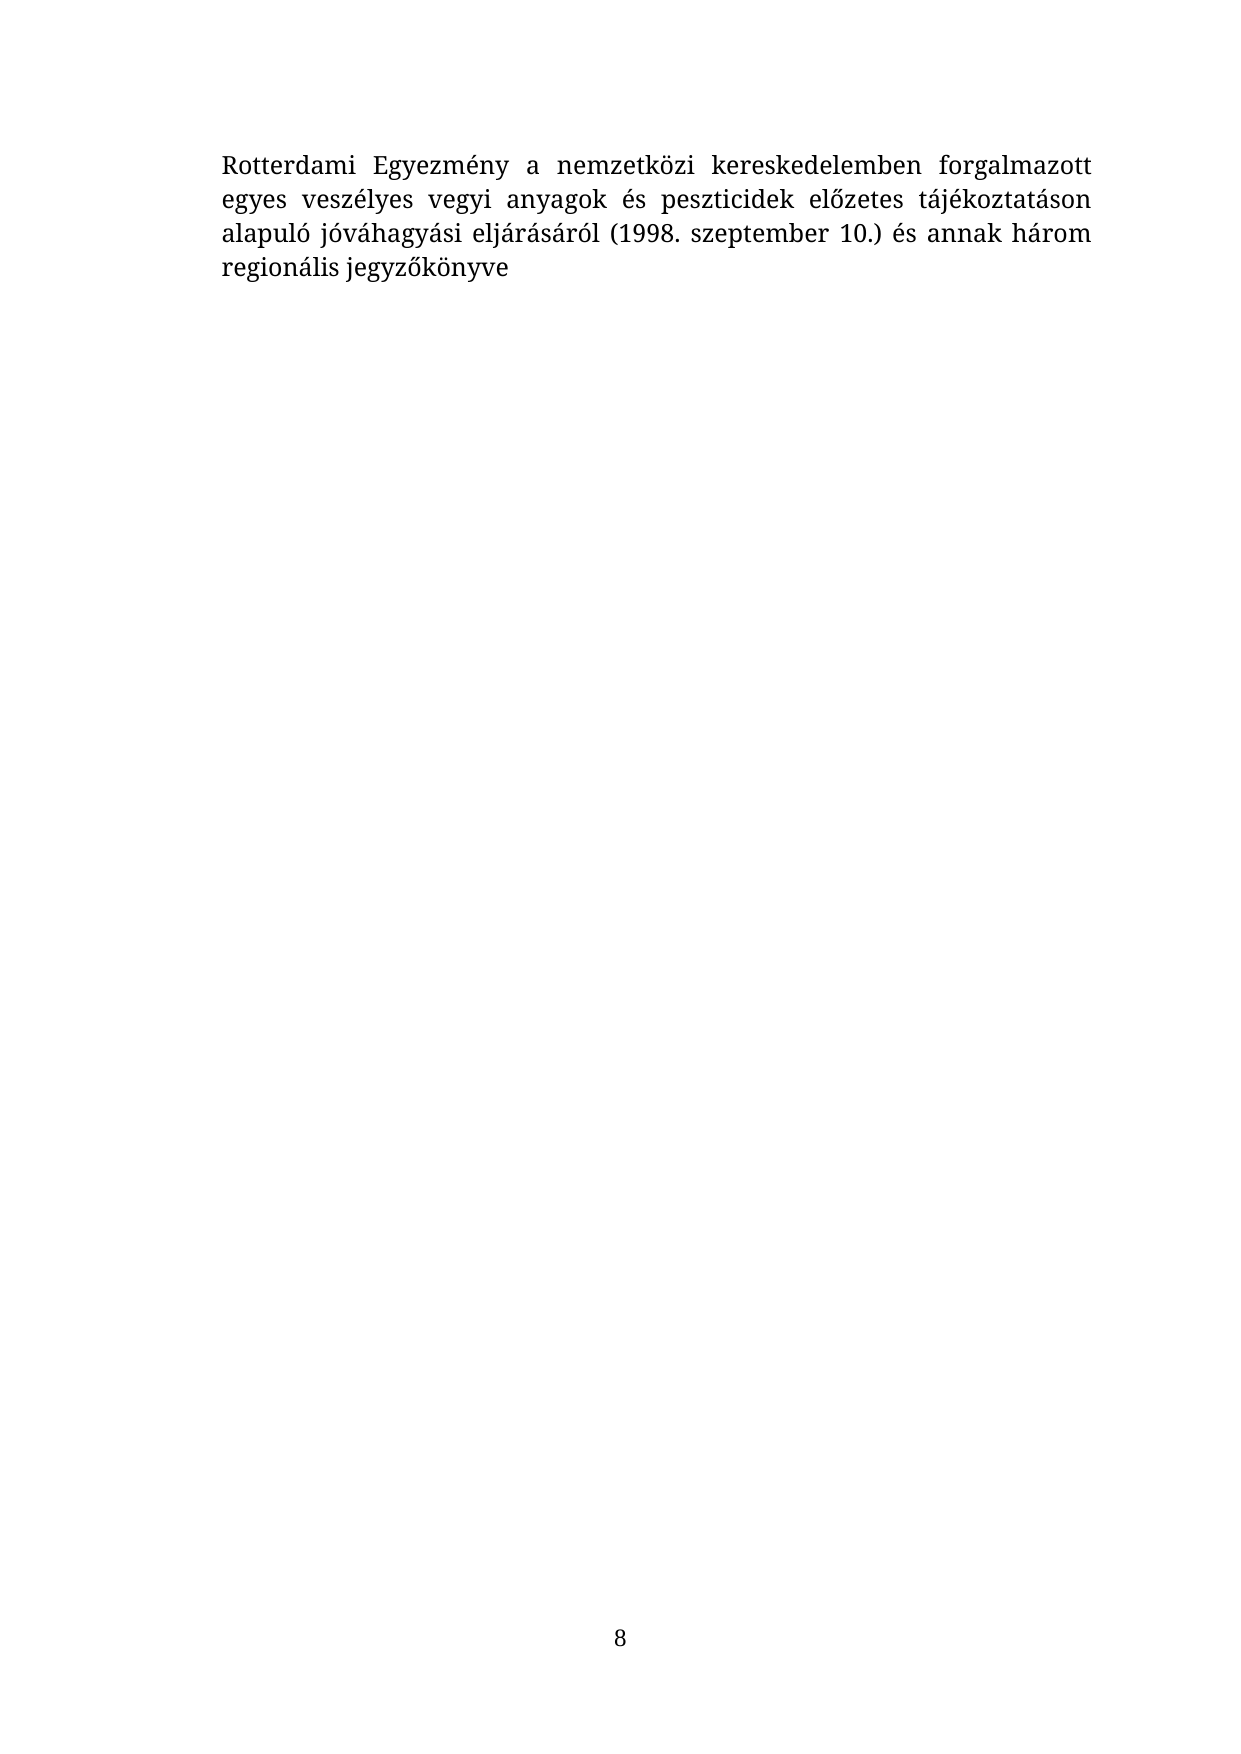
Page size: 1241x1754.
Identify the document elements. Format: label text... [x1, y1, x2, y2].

text Rotterdami Egyezmény a nemzetközi kereskedelemben forgalmazott egyes veszélyes vegyi anyagok és peszticidek előzetes tájékoztatáson alapuló jóváhagyási eljárásáról (1998. szeptember 10.) és annak három regionális jegyzőkönyve [221, 148, 1093, 284]
